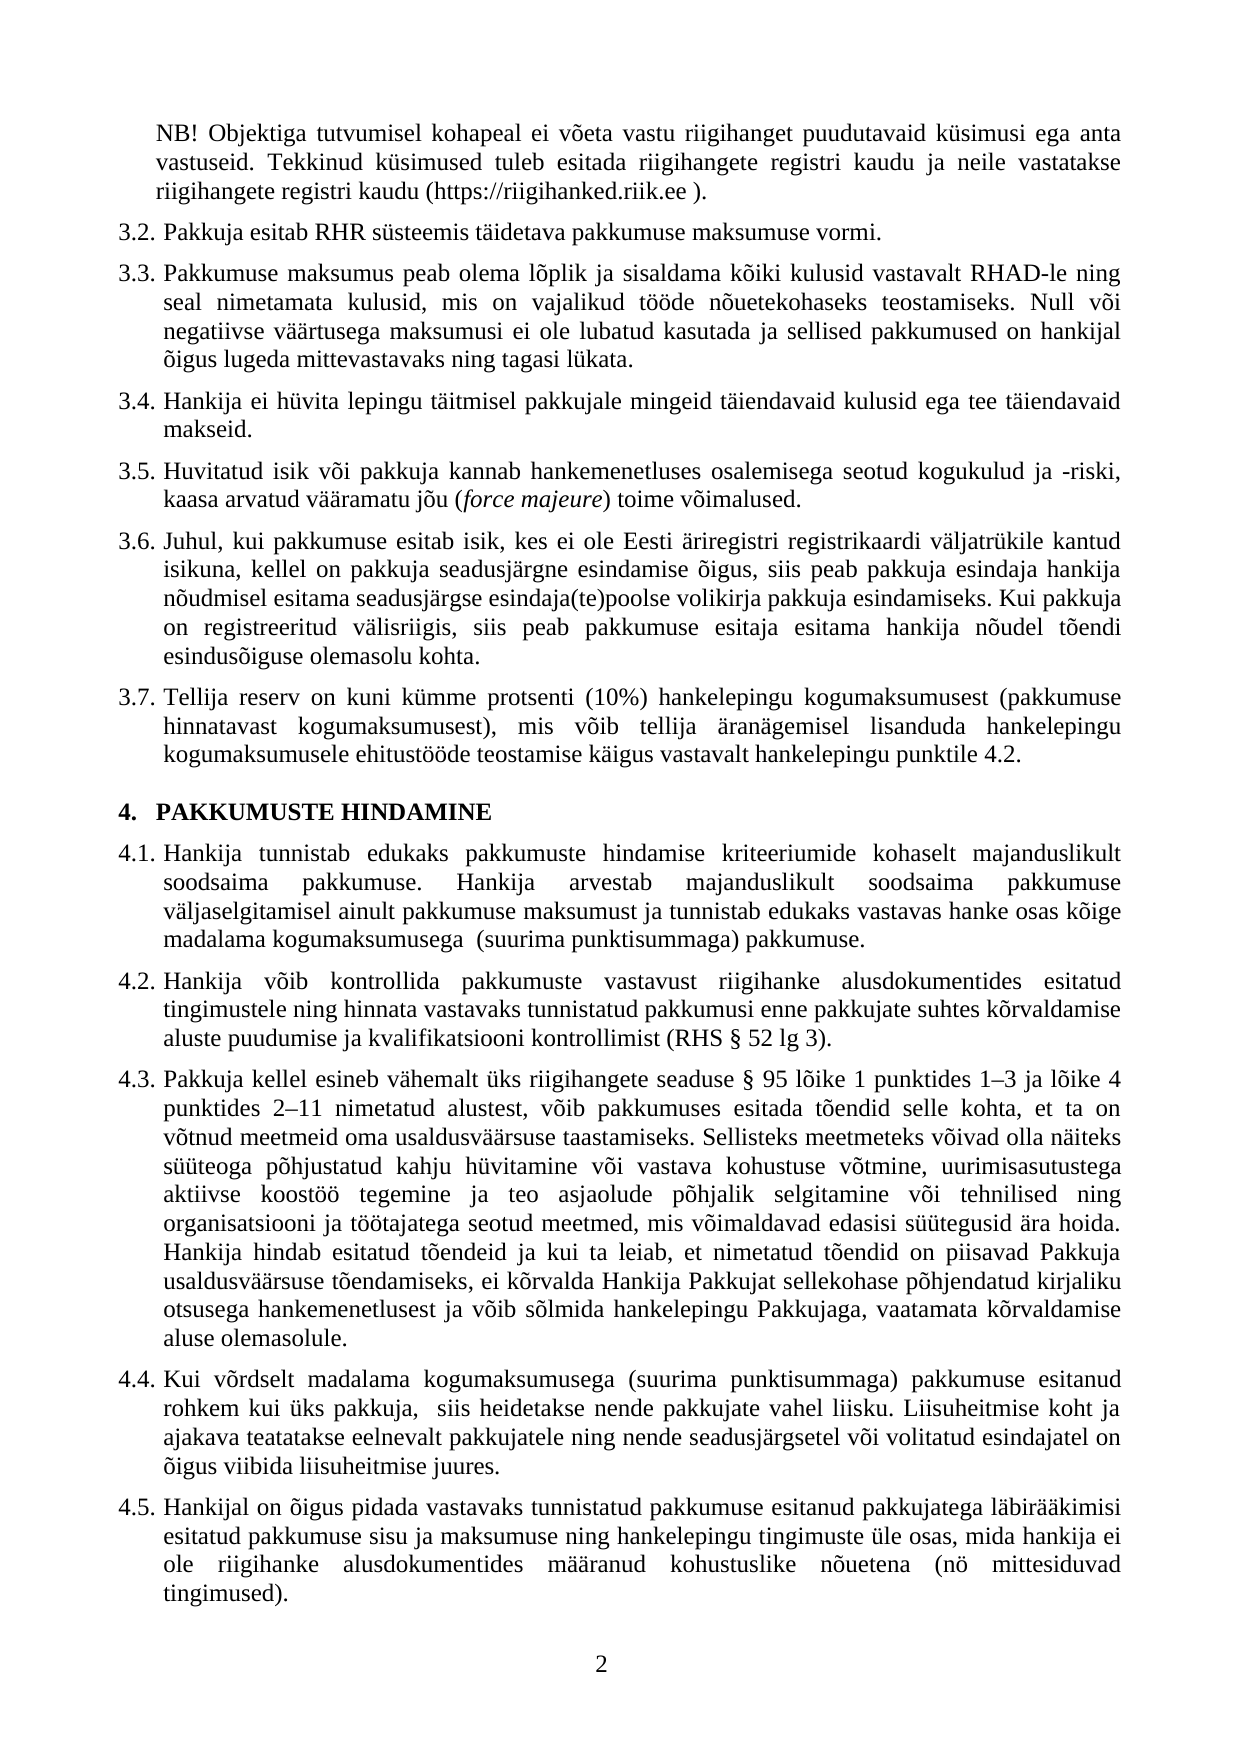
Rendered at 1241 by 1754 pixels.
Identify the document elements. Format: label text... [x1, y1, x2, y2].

text Hankija võib kontrollida pakkumuste vastavust riigihanke alusdokumentides esitatud tingimustele ning hinnata vastavaks tunnistatud pakkumusi enne pakkujate suhtes kõrvaldamise aluste puudumise ja kvalifikatsiooni kontrollimist (RHS § 52 lg 3). [118, 966, 1122, 1052]
text Huvitatud isik või pakkuja kannab hankemenetluses osalemisega seotud kogukulud ja -riski, kaasa arvatud vääramatu jõu (force majeure) toime võimalused. [118, 456, 1122, 513]
text Hankijal on õigus pidada vastavaks tunnistatud pakkumuse esitanud pakkujatega läbirääkimisi esitatud pakkumuse sisu ja maksumuse ning hankelepingu tingimuste üle osas, mida hankija ei ole riigihanke alusdokumentides määranud kohustuslike nõuetena (nö mittesiduvad tingimused). [118, 1492, 1122, 1607]
text Juhul, kui pakkumuse esitab isik, kes ei ole Eesti äriregistri registrikaardi väljatrükile kantud isikuna, kellel on pakkuja seadusjärgne esindamise õigus, siis peab pakkuja esindaja hankija nõudmisel esitama seadusjärgse esindaja(te)poolse volikirja pakkuja esindamiseks. Kui pakkuja on registreeritud välisriigis, siis peab pakkumuse esitaja esitama hankija nõudel tõendi esindusõiguse olemasolu kohta. [118, 526, 1122, 669]
text Hankija tunnistab edukaks pakkumuste hindamise kriteeriumide kohaselt majanduslikult soodsaima pakkumuse. Hankija arvestab majanduslikult soodsaima pakkumuse väljaselgitamisel ainult pakkumuse maksumust ja tunnistab edukaks vastavas hanke osas kõige madalama kogumaksumusega (suurima punktisummaga) pakkumuse. [118, 838, 1122, 953]
text Kui võrdselt madalama kogumaksumusega (suurima punktisummaga) pakkumuse esitanud rohkem kui üks pakkuja, siis heidetakse nende pakkujate vahel liisku. Liisuheitmise koht ja ajakava teatatakse eelnevalt pakkujatele ning nende seadusjärgsetel või volitatud esindajatel on õigus viibida liisuheitmise juures. [118, 1364, 1122, 1479]
text Pakkuja esitab RHR süsteemis täidetava pakkumuse maksumuse vormi. [118, 217, 1122, 246]
list NB! Objektiga tutvumisel kohapeal ei võeta vastu riigihanget puudutavaid küsimusi ega anta vastuseid. Tekkinud küsimused tuleb esitada riigihangete registri kaudu ja neile vastatakse riigihangete registri kaudu (https://riigihanked.riik.ee ). [156, 118, 1122, 204]
text Hankija ei hüvita lepingu täitmisel pakkujale mingeid täiendavaid kulusid ega tee täiendavaid makseid. [118, 386, 1122, 443]
text Tellija reserv on kuni kümme protsenti (10%) hankelepingu kogumaksumusest (pakkumuse hinnatavast kogumaksumusest), mis võib tellija äranägemisel lisanduda hankelepingu kogumaksumusele ehitustööde teostamise käigus vastavalt hankelepingu punktile 4.2. [118, 682, 1122, 768]
list PAKKUMUSTE HINDAMINE [118, 797, 1122, 826]
text Pakkuja kellel esineb vähemalt üks riigihangete seaduse § 95 lõike 1 punktides 1–3 ja lõike 4 punktides 2–11 nimetatud alustest, võib pakkumuses esitada tõendid selle kohta, et ta on võtnud meetmeid oma usaldusväärsuse taastamiseks. Sellisteks meetmeteks võivad olla näiteks süüteoga põhjustatud kahju hüvitamine või vastava kohustuse võtmine, uurimisasutustega aktiivse koostöö tegemine ja teo asjaolude põhjalik selgitamine või tehnilised ning organisatsiooni ja töötajatega seotud meetmed, mis võimaldavad edasisi süütegusid ära hoida. Hankija hindab esitatud tõendeid ja kui ta leiab, et nimetatud tõendid on piisavad Pakkuja usaldusväärsuse tõendamiseks, ei kõrvalda Hankija Pakkujat sellekohase põhjendatud kirjaliku otsusega hankemenetlusest ja võib sõlmida hankelepingu Pakkujaga, vaatamata kõrvaldamise aluse olemasolule. [118, 1064, 1122, 1352]
text Pakkumuse maksumus peab olema lõplik ja sisaldama kõiki kulusid vastavalt RHAD-le ning seal nimetamata kulusid, mis on vajalikud tööde nõuetekohaseks teostamiseks. Null või negatiivse väärtusega maksumusi ei ole lubatud kasutada ja sellised pakkumused on hankijal õigus lugeda mittevastavaks ning tagasi lükata. [118, 258, 1122, 373]
